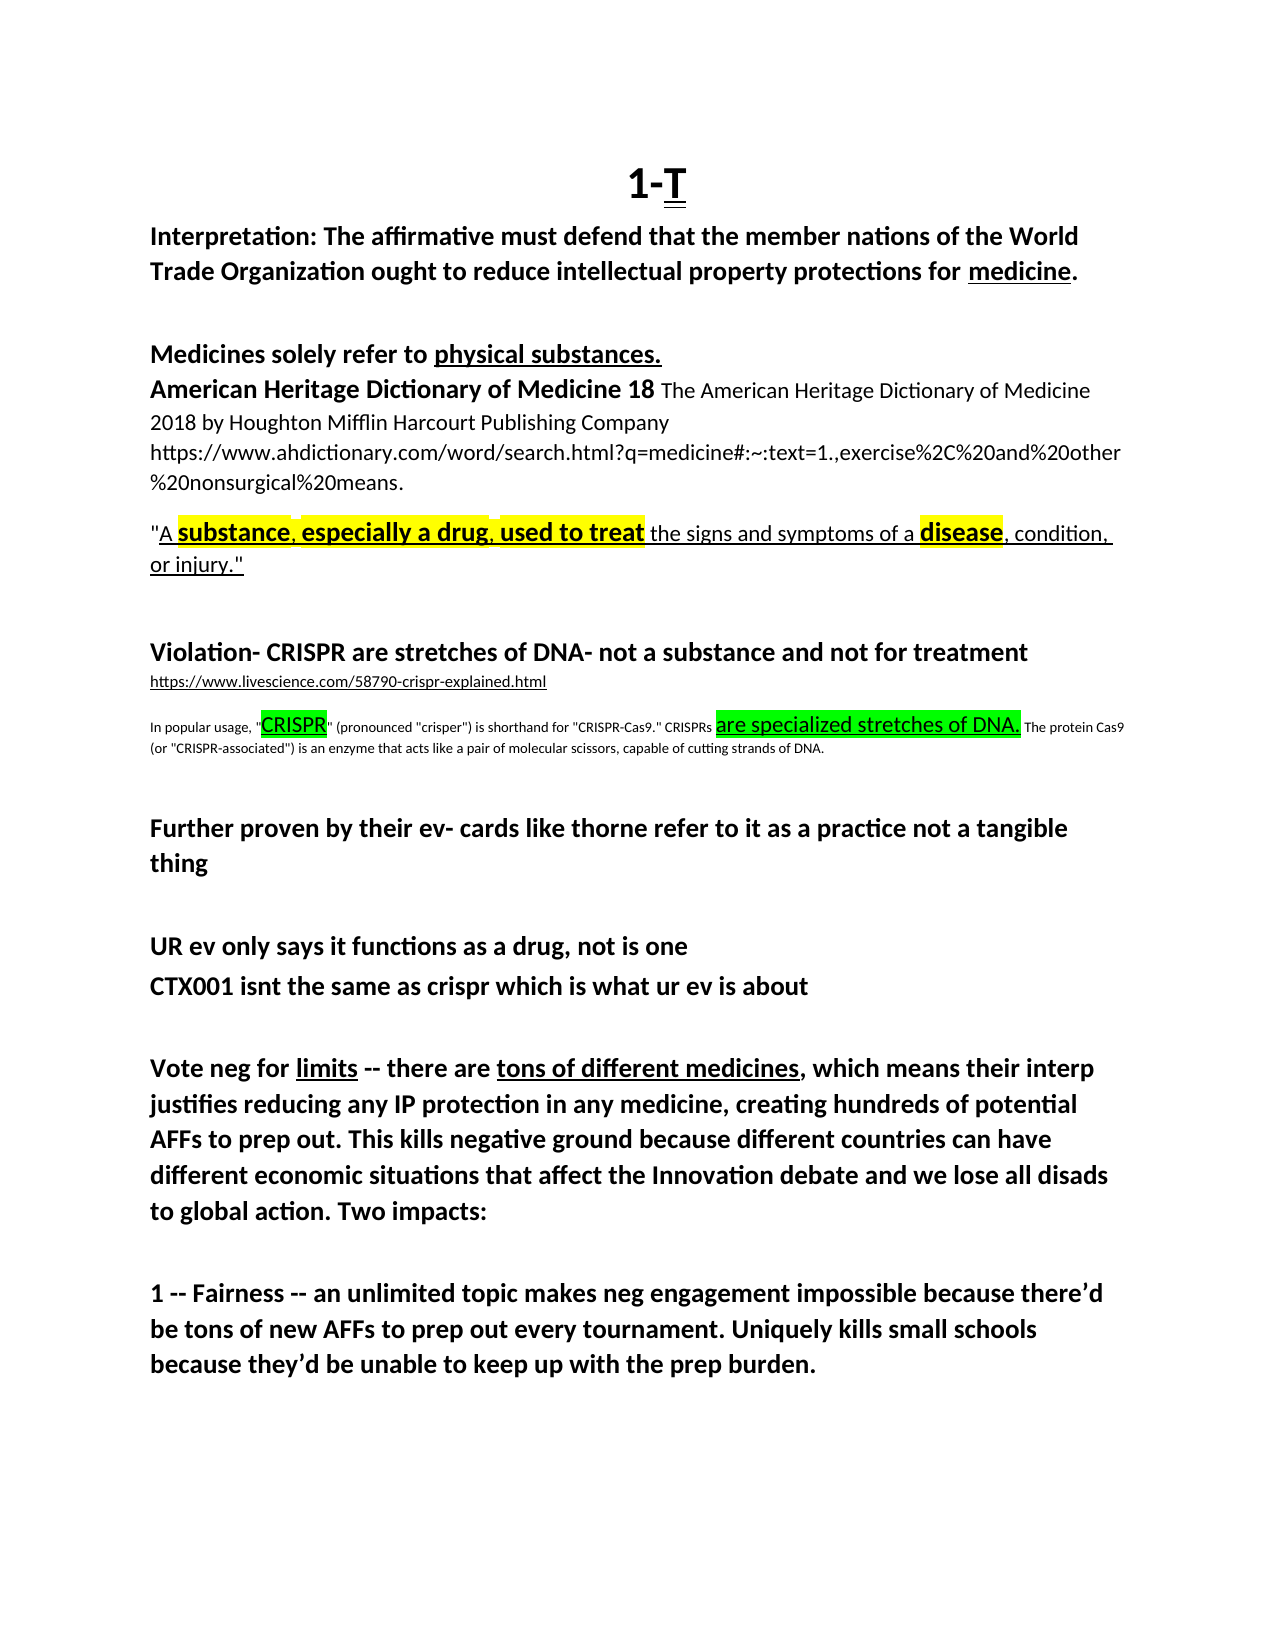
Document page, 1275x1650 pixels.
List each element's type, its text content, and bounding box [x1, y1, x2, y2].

text In popular usage, "CRISPR" (pronounced "crisper") is shorthand for "CRISPR-Cas9." CRISPRs are specialized stretches of DNA. The protein Cas9 (or "CRISPR-associated") is an enzyme that acts like a pair of molecular scissors, capable of cutting strands of DNA. [150, 710, 1125, 757]
subtitle T [187, 154, 1125, 210]
subtitle CTX001 isnt the same as crispr which is what ur ev is about [150, 969, 1125, 1002]
subtitle Interpretation: The affirmative must defend that the member nations of the World Trade Organization ought to reduce intellectual property protections for medicine. [150, 219, 1125, 287]
text American Heritage Dictionary of Medicine 18 The American Heritage Dictionary of Medicine 2018 by Houghton Mifflin Harcourt Publishing Company https://www.ahdictionary.com/word/search.html?q=medicine#:~:text=1.,exercise%2C%20and%20other%20nonsurgical%20means. [150, 372, 1125, 496]
subtitle Further proven by their ev- cards like thorne refer to it as a practice not a tangible thing [150, 811, 1125, 879]
subtitle 1 -- Fairness -- an unlimited topic makes neg engagement impossible because there’d be tons of new AFFs to prep out every tournament. Uniquely kills small schools because they’d be unable to keep up with the prep burden. [150, 1276, 1125, 1380]
text "A substance, especially a drug, used to treat the signs and symptoms of a disease, condition, or injury." [150, 515, 1125, 578]
subtitle Vote neg for limits -- there are tons of different medicines, which means their interp justifies reducing any IP protection in any medicine, creating hundreds of potential AFFs to prep out. This kills negative ground because different countries can have different economic situations that affect the Innovation debate and we lose all disads to global action. Two impacts: [150, 1051, 1125, 1227]
text https://www.livescience.com/58790-crispr-explained.html [150, 671, 1125, 691]
subtitle Violation- CRISPR are stretches of DNA- not a substance and not for treatment [150, 636, 1125, 668]
subtitle UR ev only says it functions as a drug, not is one [150, 929, 1125, 962]
subtitle Medicines solely refer to physical substances. [150, 337, 1125, 370]
